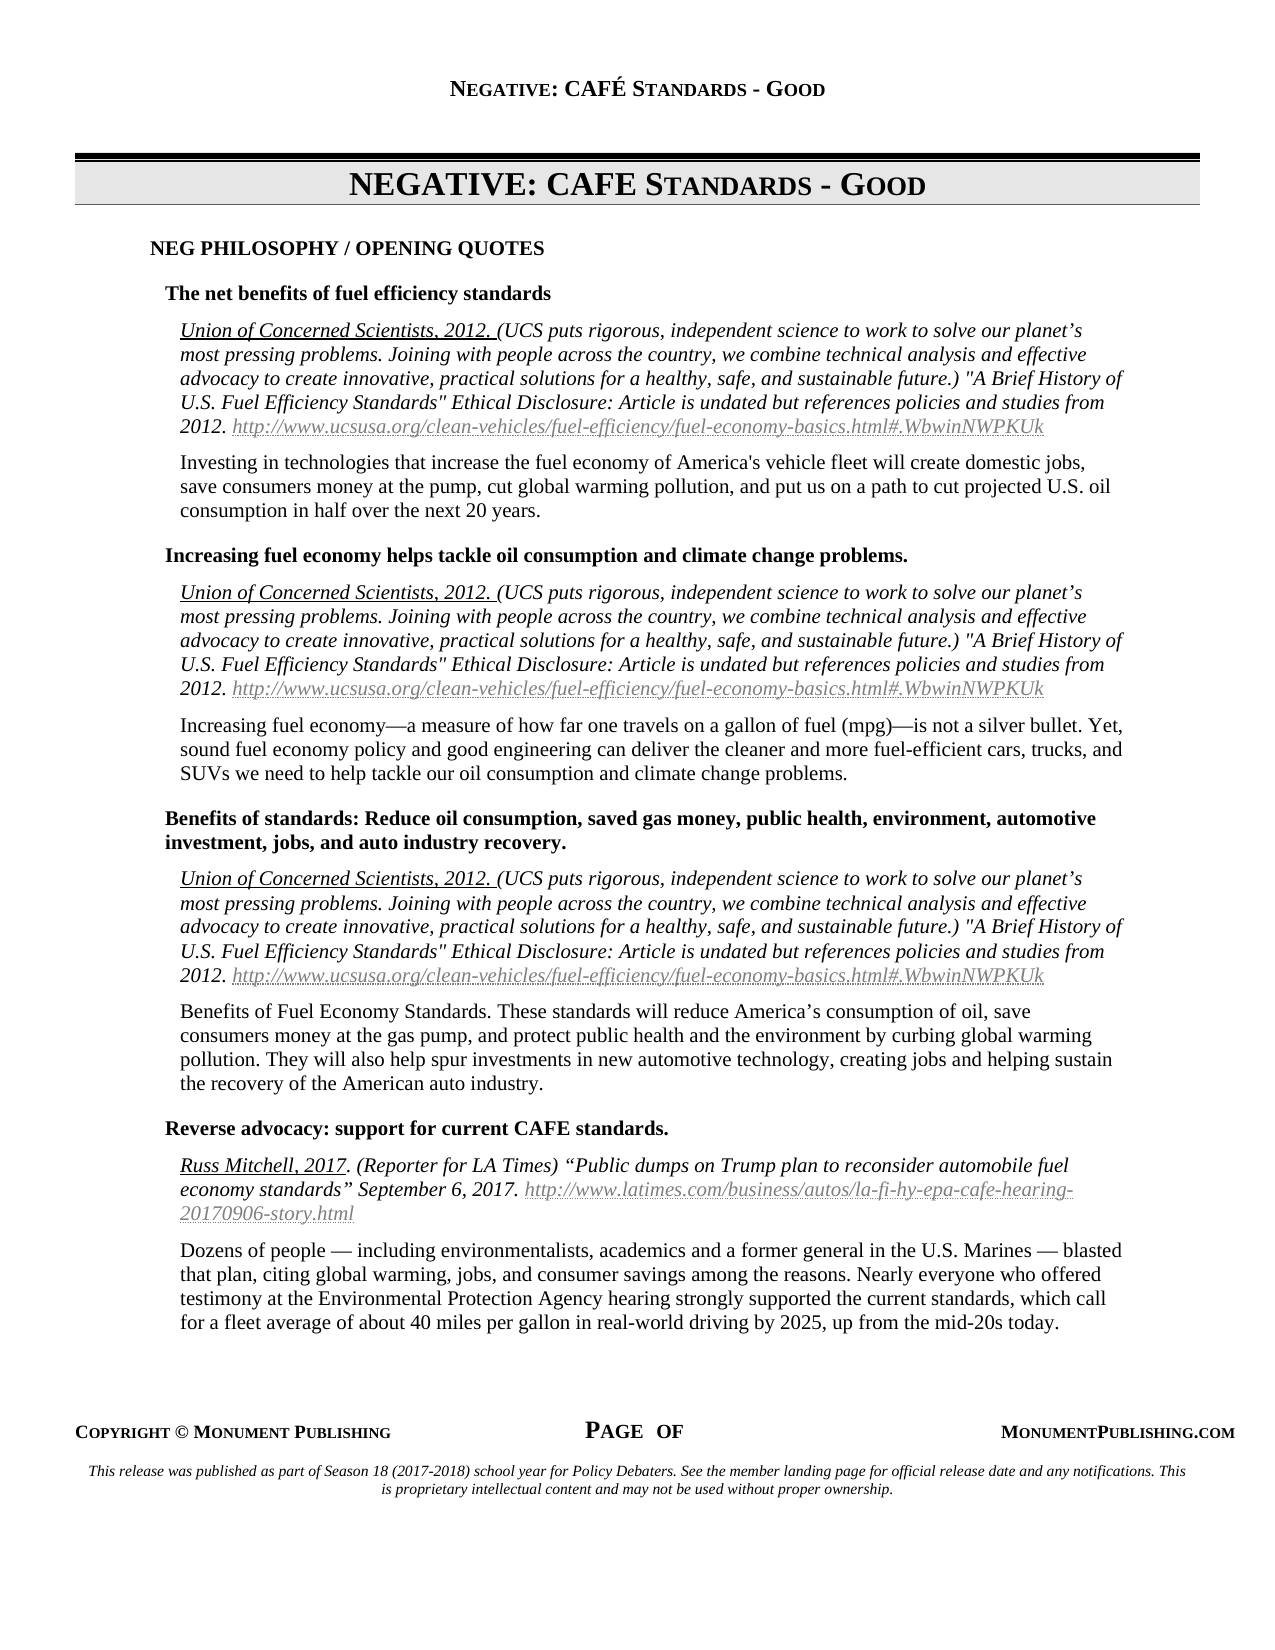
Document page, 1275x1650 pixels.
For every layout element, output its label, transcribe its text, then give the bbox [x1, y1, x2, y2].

text Investing in technologies that increase the fuel economy of America's vehicle fleet will create domestic jobs, save consumers money at the pump, cut global warming pollution, and put us on a path to cut projected U.S. oil consumption in half over the next 20 years. [180, 450, 1125, 522]
text Russ Mitchell, 2017. (Reporter for LA Times) “Public dumps on Trump plan to reconsider automobile fuel economy standards” September 6, 2017. http://www.latimes.com/business/autos/la-fi-hy-epa-cafe-hearing-20170906-story.html [180, 1153, 1125, 1225]
text NEG PHILOSOPHY / OPENING QUOTES [150, 236, 1125, 260]
text Benefits of standards: Reduce oil consumption, saved gas money, public health, environment, automotive investment, jobs, and auto industry recovery. [165, 806, 1125, 854]
title NEGATIVE: CAFE Standards - Good [75, 162, 1200, 204]
text Increasing fuel economy helps tackle oil consumption and climate change problems. [165, 543, 1125, 567]
text Union of Concerned Scientists, 2012. (UCS puts rigorous, independent science to work to solve our planet’s most pressing problems. Joining with people across the country, we combine technical analysis and effective advocacy to create innovative, practical solutions for a healthy, safe, and sustainable future.) "A Brief History of U.S. Fuel Efficiency Standards" Ethical Disclosure: Article is undated but references policies and studies from 2012. http://www.ucsusa.org/clean-vehicles/fuel-efficiency/fuel-economy-basics.html#.WbwinNWPKUk [180, 317, 1125, 438]
text Union of Concerned Scientists, 2012. (UCS puts rigorous, independent science to work to solve our planet’s most pressing problems. Joining with people across the country, we combine technical analysis and effective advocacy to create innovative, practical solutions for a healthy, safe, and sustainable future.) "A Brief History of U.S. Fuel Efficiency Standards" Ethical Disclosure: Article is undated but references policies and studies from 2012. http://www.ucsusa.org/clean-vehicles/fuel-efficiency/fuel-economy-basics.html#.WbwinNWPKUk [180, 866, 1125, 987]
text The net benefits of fuel efficiency standards [165, 281, 1125, 305]
text Benefits of Fuel Economy Standards. These standards will reduce America’s consumption of oil, save consumers money at the gas pump, and protect public health and the environment by curbing global warming pollution. They will also help spur investments in new automotive technology, creating jobs and helping sustain the recovery of the American auto industry. [180, 999, 1125, 1095]
text Increasing fuel economy—a measure of how far one travels on a gallon of fuel (mpg)—is not a silver bullet. Yet, sound fuel economy policy and good engineering can deliver the cleaner and more fuel-efficient cars, trucks, and SUVs we need to help tackle our oil consumption and climate change problems. [180, 713, 1125, 785]
text Union of Concerned Scientists, 2012. (UCS puts rigorous, independent science to work to solve our planet’s most pressing problems. Joining with people across the country, we combine technical analysis and effective advocacy to create innovative, practical solutions for a healthy, safe, and sustainable future.) "A Brief History of U.S. Fuel Efficiency Standards" Ethical Disclosure: Article is undated but references policies and studies from 2012. http://www.ucsusa.org/clean-vehicles/fuel-efficiency/fuel-economy-basics.html#.WbwinNWPKUk [180, 580, 1125, 700]
text Reverse advocacy: support for current CAFE standards. [165, 1116, 1125, 1140]
text Dozens of people — including environmentalists, academics and a former general in the U.S. Marines — blasted that plan, citing global warming, jobs, and consumer savings among the reasons. Nearly everyone who offered testimony at the Environmental Protection Agency hearing strongly supported the current standards, which call for a fleet average of about 40 miles per gallon in real-world driving by 2025, up from the mid-20s today. [180, 1237, 1125, 1334]
